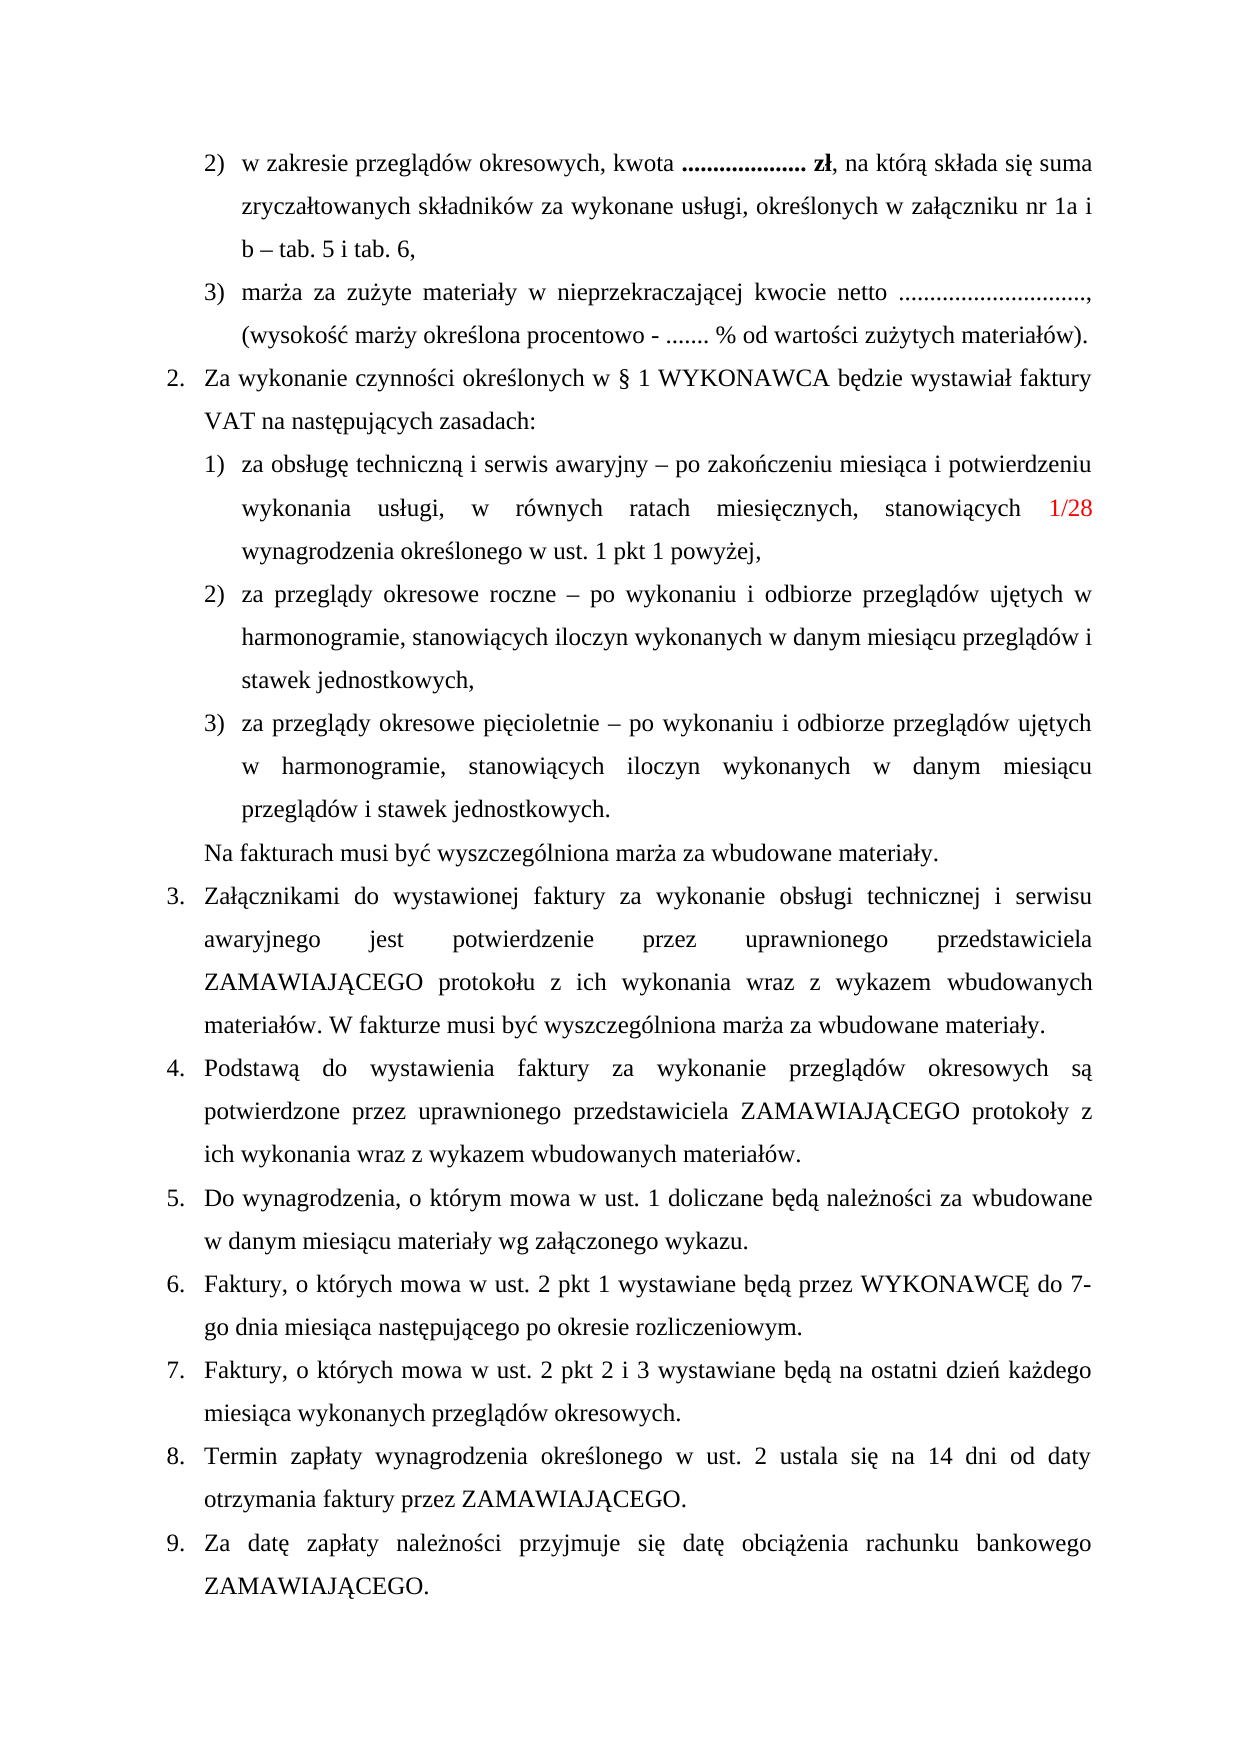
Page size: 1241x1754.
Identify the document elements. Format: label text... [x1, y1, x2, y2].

list Za wykonanie czynności określonych w § 1 WYKONAWCA będzie wystawiał faktury VAT na następujących zasadach: [166, 363, 1093, 435]
list marża za zużyte materiały w nieprzekraczającej kwocie netto .............................., (wysokość marży określona procentowo - ....... % od wartości zużytych materiałów). [204, 277, 1093, 349]
list Za datę zapłaty należności przyjmuje się datę obciążenia rachunku bankowego ZAMAWIAJĄCEGO. [166, 1528, 1093, 1599]
list za przeglądy okresowe pięcioletnie – po wykonaniu i odbiorze przeglądów ujętych w harmonogramie, stanowiących iloczyn wykonanych w danym miesiącu przeglądów i stawek jednostkowych. [204, 708, 1093, 823]
list Załącznikami do wystawionej faktury za wykonanie obsługi technicznej i serwisu awaryjnego jest potwierdzenie przez uprawnionego przedstawiciela ZAMAWIAJĄCEGO protokołu z ich wykonania wraz z wykazem wbudowanych materiałów. W fakturze musi być wyszczególniona marża za wbudowane materiały. [166, 881, 1093, 1039]
text Na fakturach musi być wyszczególniona marża za wbudowane materiały. [204, 838, 1093, 866]
list za przeglądy okresowe roczne – po wykonaniu i odbiorze przeglądów ujętych w harmonogramie, stanowiących iloczyn wykonanych w danym miesiącu przeglądów i stawek jednostkowych, [204, 579, 1093, 694]
list Faktury, o których mowa w ust. 2 pkt 1 wystawiane będą przez WYKONAWCĘ do 7-go dnia miesiąca następującego po okresie rozliczeniowym. [166, 1269, 1093, 1341]
list Termin zapłaty wynagrodzenia określonego w ust. 2 ustala się na 14 dni od daty otrzymania faktury przez ZAMAWIAJĄCEGO. [166, 1441, 1093, 1513]
list za obsługę techniczną i serwis awaryjny – po zakończeniu miesiąca i potwierdzeniu wykonania usługi, w równych ratach miesięcznych, stanowiących 1/28 wynagrodzenia określonego w ust. 1 pkt 1 powyżej, [204, 449, 1093, 564]
list Podstawą do wystawienia faktury za wykonanie przeglądów okresowych są potwierdzone przez uprawnionego przedstawiciela ZAMAWIAJĄCEGO protokoły z ich wykonania wraz z wykazem wbudowanych materiałów. [166, 1053, 1093, 1168]
list Do wynagrodzenia, o którym mowa w ust. 1 doliczane będą należności za wbudowane w danym miesiącu materiały wg załączonego wykazu. [166, 1183, 1093, 1254]
list Faktury, o których mowa w ust. 2 pkt 2 i 3 wystawiane będą na ostatni dzień każdego miesiąca wykonanych przeglądów okresowych. [166, 1355, 1093, 1427]
list w zakresie przeglądów okresowych, kwota .................... zł, na którą składa się suma zryczałtowanych składników za wykonane usługi, określonych w załączniku nr 1a i b – tab. 5 i tab. 6, [204, 148, 1093, 263]
